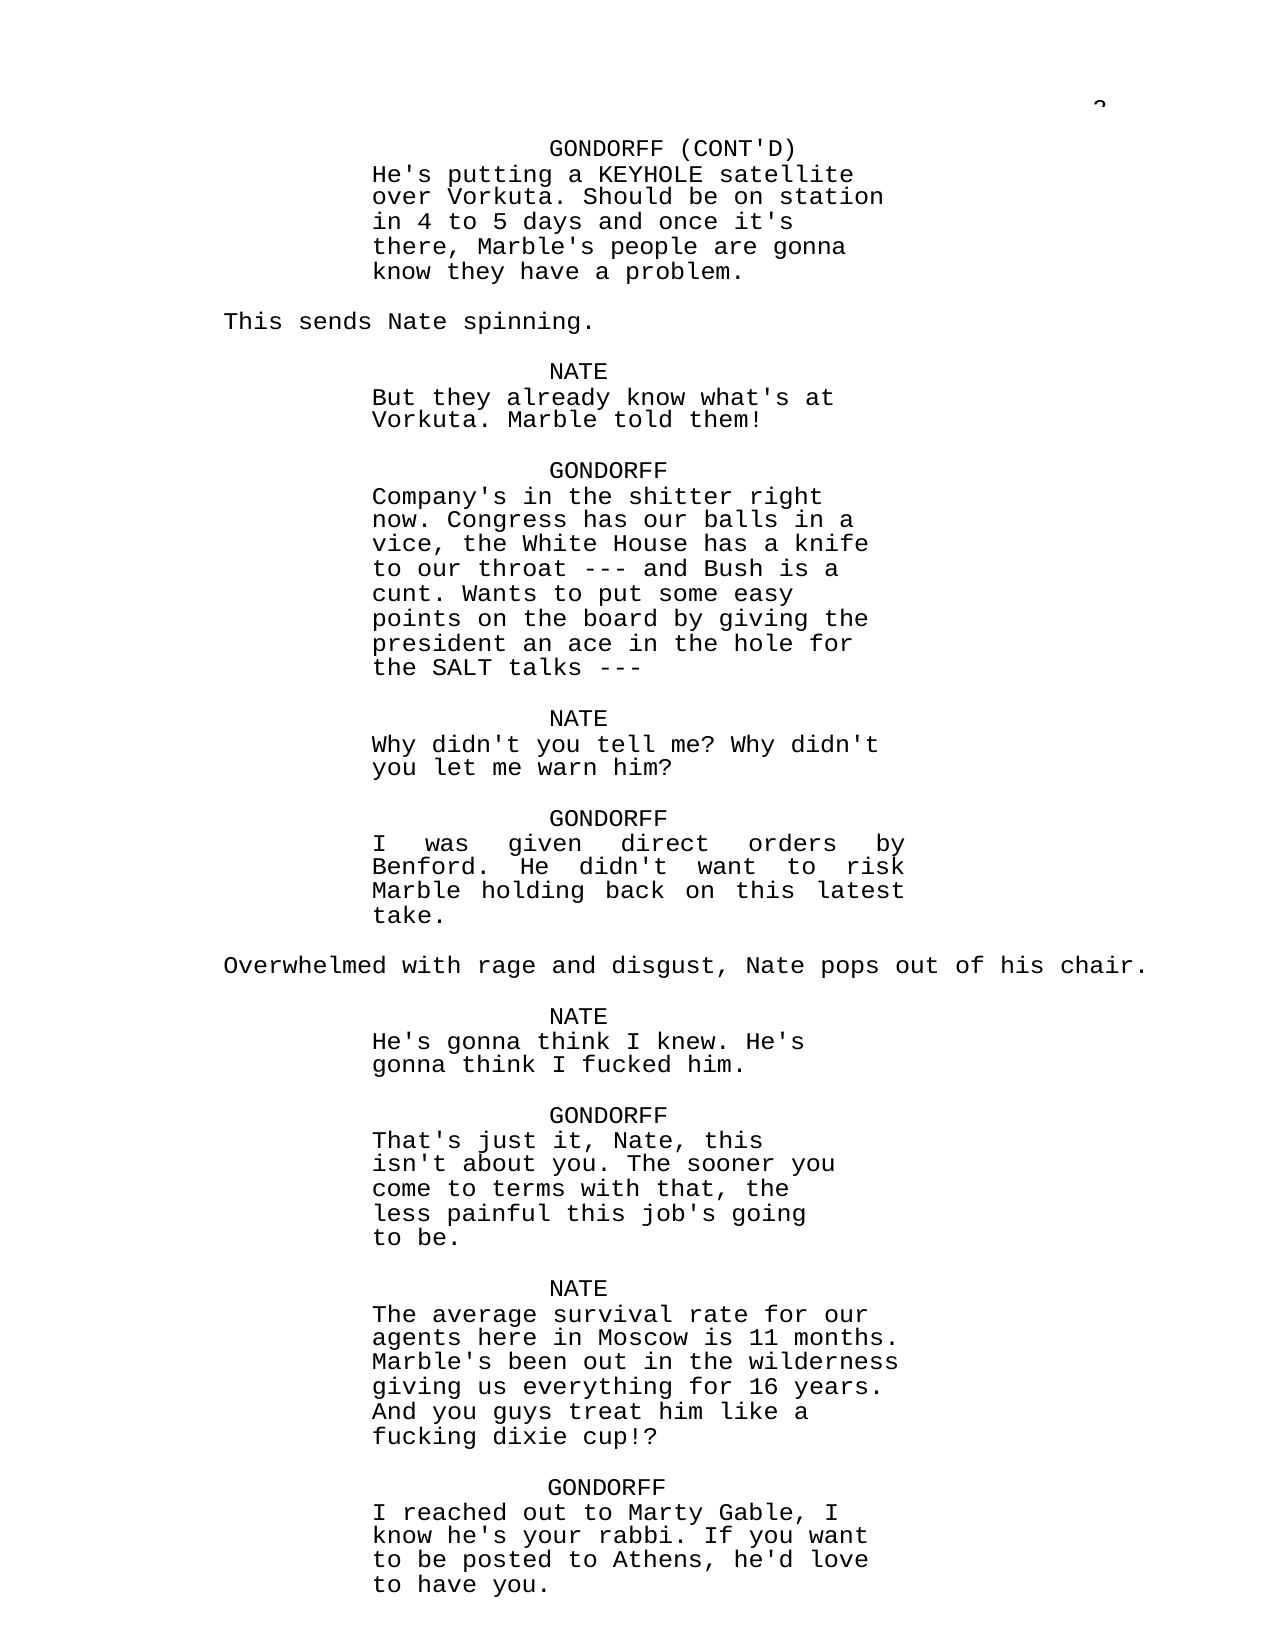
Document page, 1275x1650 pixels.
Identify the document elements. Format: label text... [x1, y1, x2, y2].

text This sends Nate spinning. [223, 309, 1187, 337]
text Why didn't you tell me? Why didn't you let me warn him? [372, 733, 893, 782]
subtitle NATE [549, 359, 1187, 385]
text But they already know what's at Vorkuta. Marble told them! [372, 386, 893, 435]
subtitle GONDORFF [549, 805, 1187, 831]
text I reached out to Marty Gable, I know he's your rabbi. If you want to be posted to Athens, he'd love to have you. [372, 1501, 893, 1600]
subtitle NATE [549, 706, 1187, 732]
text He's gonna think I knew. He's gonna think I fucked him. [372, 1030, 893, 1079]
subtitle NATE [549, 1276, 1187, 1302]
text Company's in the shitter right now. Congress has our balls in a vice, the White House has a knife to our throat --- and Bush is a cunt. Wants to put some easy points on the board by giving the president an ace in the hole for the SALT talks --- [372, 485, 893, 683]
subtitle GONDORFF [549, 1102, 1187, 1128]
subtitle GONDORFF [344, 1474, 869, 1501]
subtitle GONDORFF (CONT'D) [549, 136, 1187, 162]
text The average survival rate for our agents here in Moscow is 11 months. Marble's been out in the wilderness giving us everything for 16 years. And you guys treat him like a fucking dixie cup!? [372, 1303, 906, 1451]
text He's putting a KEYHOLE satellite over Vorkuta. Should be on station in 4 to 5 days and once it's there, Marble's people are gonna know they have a problem. [372, 162, 893, 286]
text Overwhelmed with rage and disgust, Nate pops out of his chair. [223, 954, 1187, 981]
text That's just it, Nate, this isn't about you. The sooner you come to terms with that, the less painful this job's going to be. [372, 1129, 848, 1253]
text I was given direct orders by Benford. He didn't want to risk Marble holding back on this latest take. [372, 832, 906, 931]
subtitle GONDORFF [549, 458, 1187, 484]
subtitle NATE [549, 1003, 1187, 1029]
